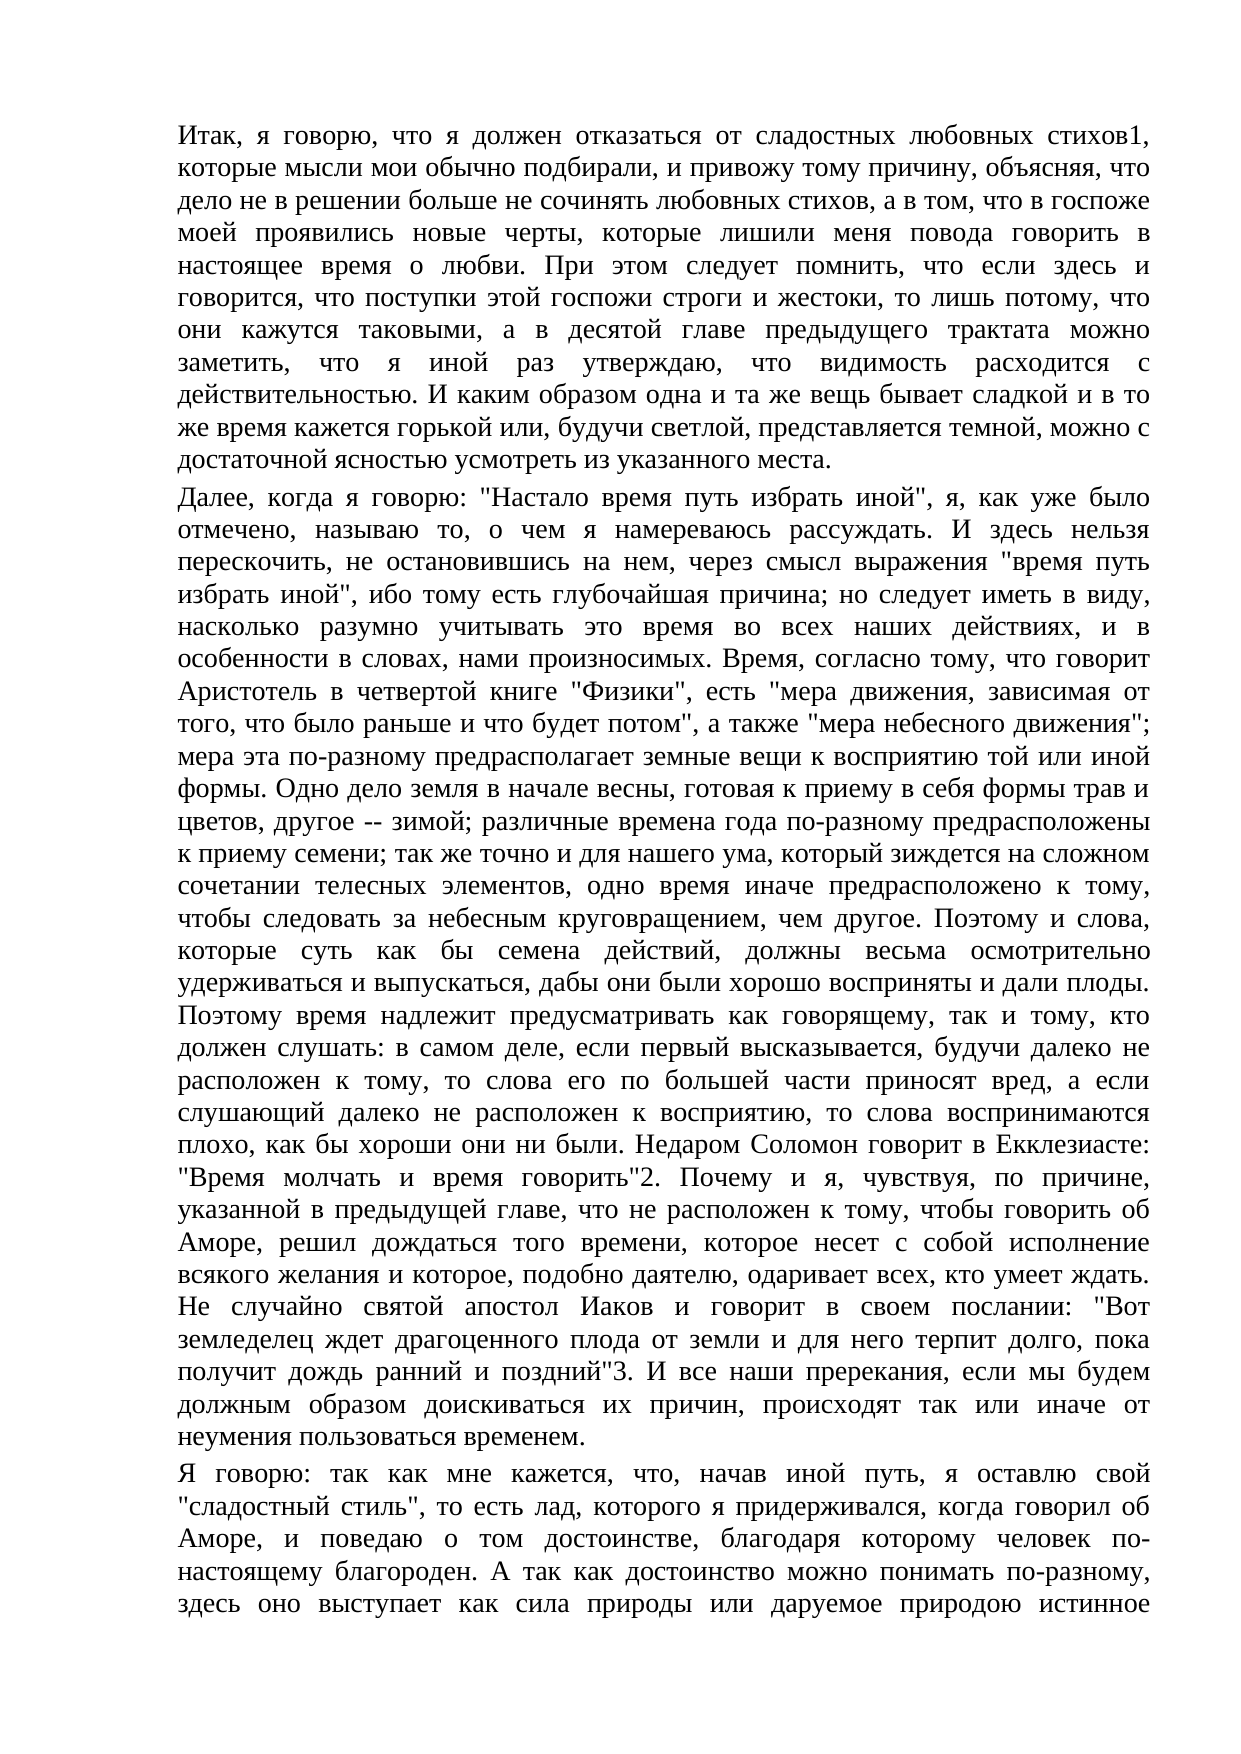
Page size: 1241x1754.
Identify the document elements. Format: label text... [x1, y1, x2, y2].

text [177, 1457, 1152, 1618]
text Далее, когда я говорю: "Настало время путь избрать иной", я, как уже было отмечено, называю то, о чем я намереваюсь рассуждать. И здесь нельзя перескочить, не остановившись на нем, через смысл выражения "время путь избрать иной", ибо тому есть глубочайшая причина; но следует иметь в виду, насколько разумно учитывать это время во всех наших действиях, и в особенности в словах, нами произносимых. Время, согласно тому, что говорит Аристотель в четвертой книге "Физики", есть "мера движения, зависимая от того, что было раньше и что будет потом", а также "мера небесного движения"; мера эта по-разному предрасполагает земные вещи к восприятию той или иной формы. Одно дело земля в начале весны, готовая к приему в себя формы трав и цветов, другое -- зимой; различные времена года по-разному предрасположены к приему семени; так же точно и для нашего ума, который зиждется на сложном сочетании телесных элементов, одно время иначе предрасположено к тому, чтобы следовать за небесным круговращением, чем другое. Поэтому и слова, которые суть как бы семена действий, должны весьма осмотрительно удерживаться и выпускаться, дабы они были хорошо восприняты и дали плоды. Поэтому время надлежит предусматривать как говорящему, так и тому, кто должен слушать: в самом деле, если первый высказывается, будучи далеко не расположен к тому, то слова его по большей части приносят вред, а если слушающий далеко не расположен к восприятию, то слова воспринимаются плохо, как бы хороши они ни были. Недаром Соломон говорит в Екклезиасте: "Время молчать и время говорить"2. Почему и я, чувствуя, по причине, указанной в предыдущей главе, что не расположен к тому, чтобы говорить об Аморе, решил дождаться того времени, которое несет с собой исполнение всякого желания и которое, подобно даятелю, одаривает всех, кто умеет ждать. Не случайно святой апостол Иаков и говорит в своем послании: "Вот земледелец ждет драгоценного плода от земли и для него терпит долго, пока получит дождь ранний и поздний"3. И все наши пререкания, если мы будем должным образом доискиваться их причин, происходят так или иначе от неумения пользоваться временем. [177, 479, 1152, 1451]
text Итак, я говорю, что я должен отказаться от сладостных любовных стихов1, которые мысли мои обычно подбирали, и привожу тому причину, объясняя, что дело не в решении больше не сочинять любовных стихов, а в том, что в госпоже моей проявились новые черты, которые лишили меня повода говорить в настоящее время о любви. При этом следует помнить, что если здесь и говорится, что поступки этой госпожи строги и жестоки, то лишь потому, что они кажутся таковыми, а в десятой главе предыдущего трактата можно заметить, что я иной раз утверждаю, что видимость расходится с действительностью. И каким образом одна и та же вещь бывает сладкой и в то же время кажется горькой или, будучи светлой, представляется темной, можно с достаточной ясностью усмотреть из указанного места. [177, 118, 1152, 474]
